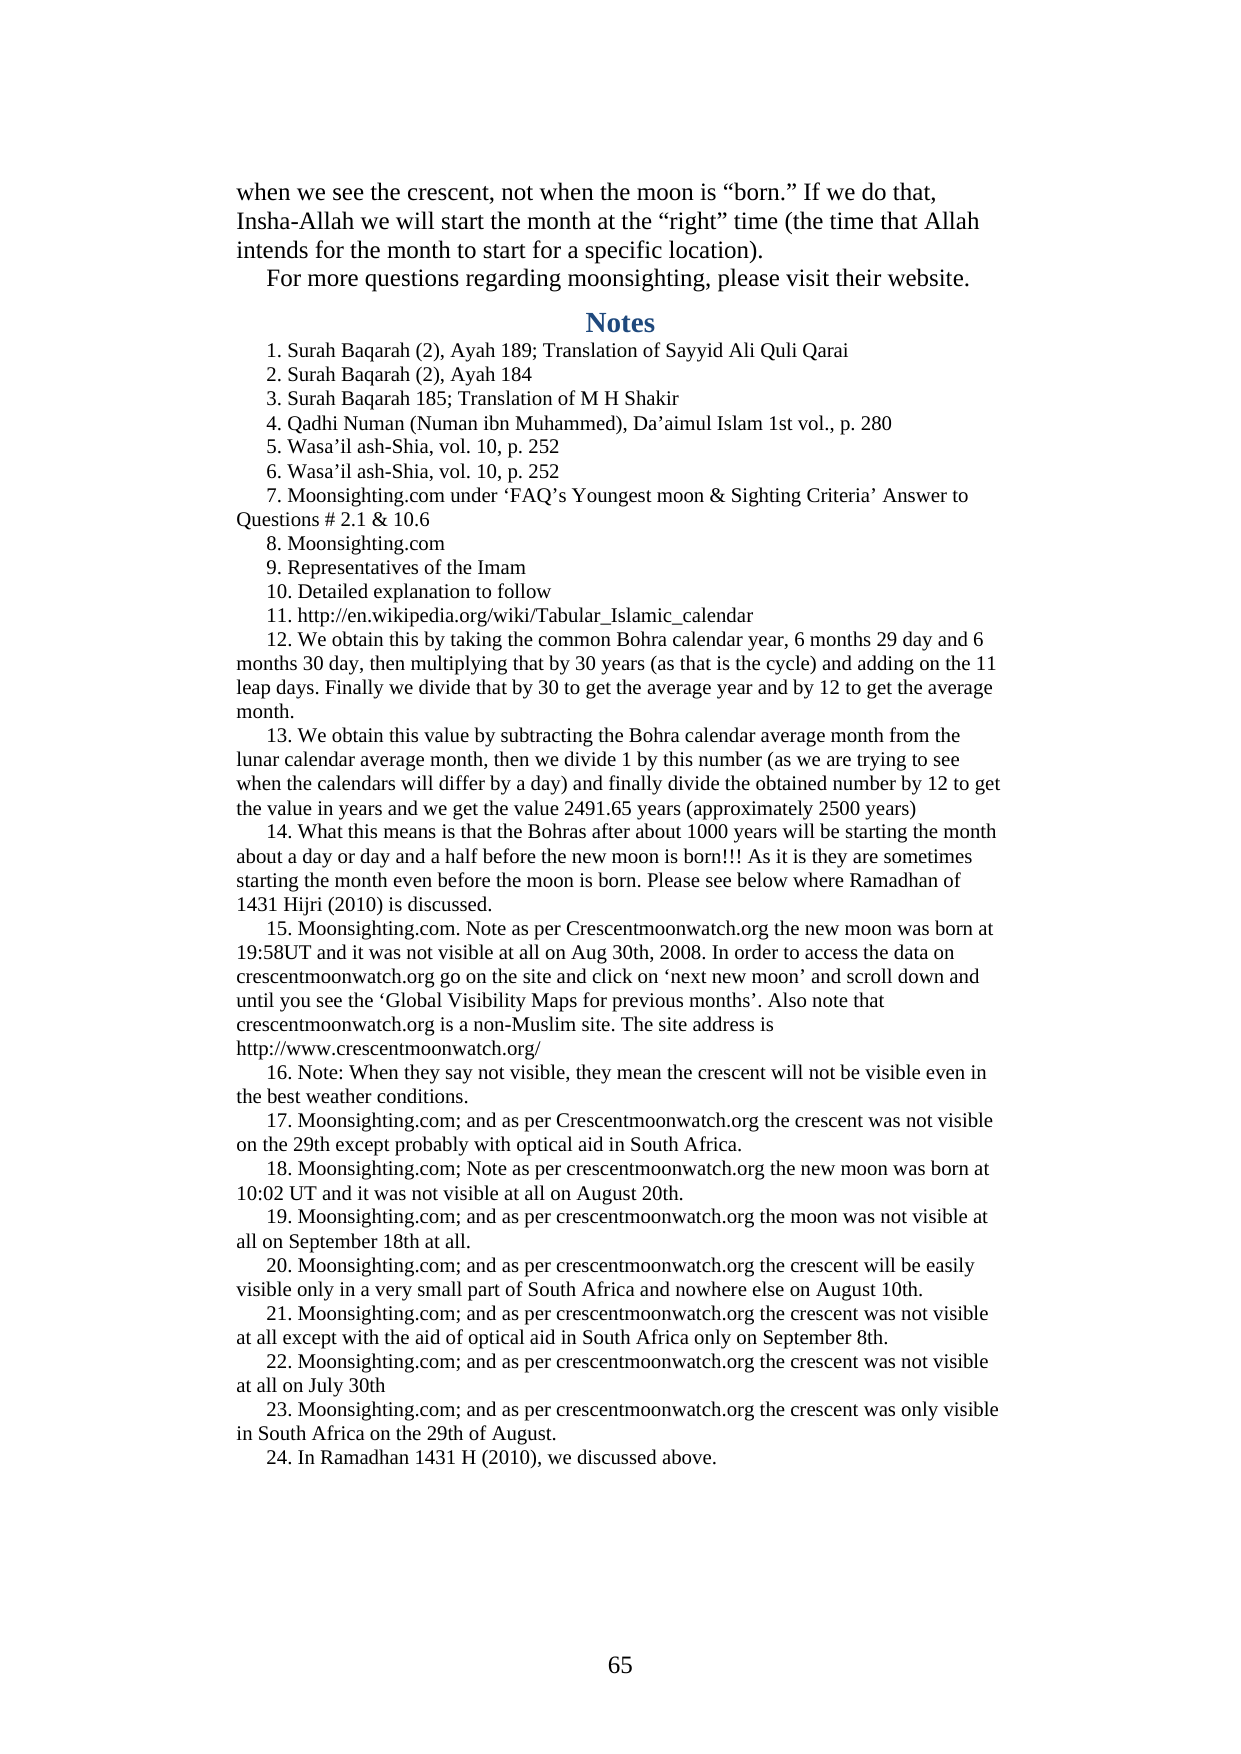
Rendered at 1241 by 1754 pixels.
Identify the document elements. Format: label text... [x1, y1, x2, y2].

text For more questions regarding moonsighting, please visit their website. [236, 263, 1004, 292]
text 4. Qadhi Numan (Numan ibn Muhammed), Da’aimul Islam 1st vol., p. 280 [236, 410, 1004, 434]
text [236, 177, 1004, 263]
text 12. We obtain this by taking the common Bohra calendar year, 6 months 29 day and 6 months 30 day, then multiplying that by 30 years (as that is the cycle) and adding on the 11 leap days. Finally we divide that by 30 to get the average year and by 12 to get the average month. [236, 627, 1004, 723]
subtitle Notes [236, 305, 1004, 338]
text 10. Detailed explanation to follow [236, 579, 1004, 603]
text 15. Moonsighting.com. Note as per Crescentmoonwatch.org the new moon was born at 19:58UT and it was not visible at all on Aug 30th, 2008. In order to access the data on crescentmoonwatch.org go on the site and click on ‘next new moon’ and scroll down and until you see the ‘Global Visibility Maps for previous months’. Also note that crescentmoonwatch.org is a non-Muslim site. The site address is http://www.crescentmoonwatch.org/ [236, 916, 1004, 1060]
text 18. Moonsighting.com; Note as per crescentmoonwatch.org the new moon was born at 10:02 UT and it was not visible at all on August 20th. [236, 1156, 1004, 1204]
text 20. Moonsighting.com; and as per crescentmoonwatch.org the crescent will be easily visible only in a very small part of South Africa and nowhere else on August 10th. [236, 1253, 1004, 1301]
text 17. Moonsighting.com; and as per Crescentmoonwatch.org the crescent was not visible on the 29th except probably with optical aid in South Africa. [236, 1108, 1004, 1156]
text 21. Moonsighting.com; and as per crescentmoonwatch.org the crescent was not visible at all except with the aid of optical aid in South Africa only on September 8th. [236, 1301, 1004, 1349]
text 11. http://en.wikipedia.org/wiki/Tabular_Islamic_calendar [236, 603, 1004, 627]
text 22. Moonsighting.com; and as per crescentmoonwatch.org the crescent was not visible at all on July 30th [236, 1349, 1004, 1397]
text 13. We obtain this value by subtracting the Bohra calendar average month from the lunar calendar average month, then we divide 1 by this number (as we are trying to see when the calendars will differ by a day) and finally divide the obtained number by 12 to get the value in years and we get the value 2491.65 years (approximately 2500 years) [236, 723, 1004, 819]
text 1. Surah Baqarah (2), Ayah 189; Translation of Sayyid Ali Quli Qarai [236, 338, 1004, 362]
text 16. Note: When they say not visible, they mean the crescent will not be visible even in the best weather conditions. [236, 1060, 1004, 1108]
text 14. What this means is that the Bohras after about 1000 years will be starting the month about a day or day and a half before the new moon is born!!! As it is they are sometimes starting the month even before the moon is born. Please see below where Ramadhan of 1431 Hijri (2010) is discussed. [236, 819, 1004, 916]
text 2. Surah Baqarah (2), Ayah 184 [236, 362, 1004, 386]
text 7. Moonsighting.com under ‘FAQ’s Youngest moon & Sighting Criteria’ Answer to Questions # 2.1 & 10.6 [236, 483, 1004, 531]
text 3. Surah Baqarah 185; Translation of M H Shakir [236, 386, 1004, 410]
text 5. Wasa’il ash-Shia, vol. 10, p. 252 [236, 434, 1004, 458]
text 6. Wasa’il ash-Shia, vol. 10, p. 252 [236, 458, 1004, 483]
text 19. Moonsighting.com; and as per crescentmoonwatch.org the moon was not visible at all on September 18th at all. [236, 1204, 1004, 1253]
text 23. Moonsighting.com; and as per crescentmoonwatch.org the crescent was only visible in South Africa on the 29th of August. [236, 1397, 1004, 1445]
text 9. Representatives of the Imam [236, 555, 1004, 579]
text 8. Moonsighting.com [236, 531, 1004, 555]
text 24. In Ramadhan 1431 H (2010), we discussed above. [236, 1445, 1004, 1469]
